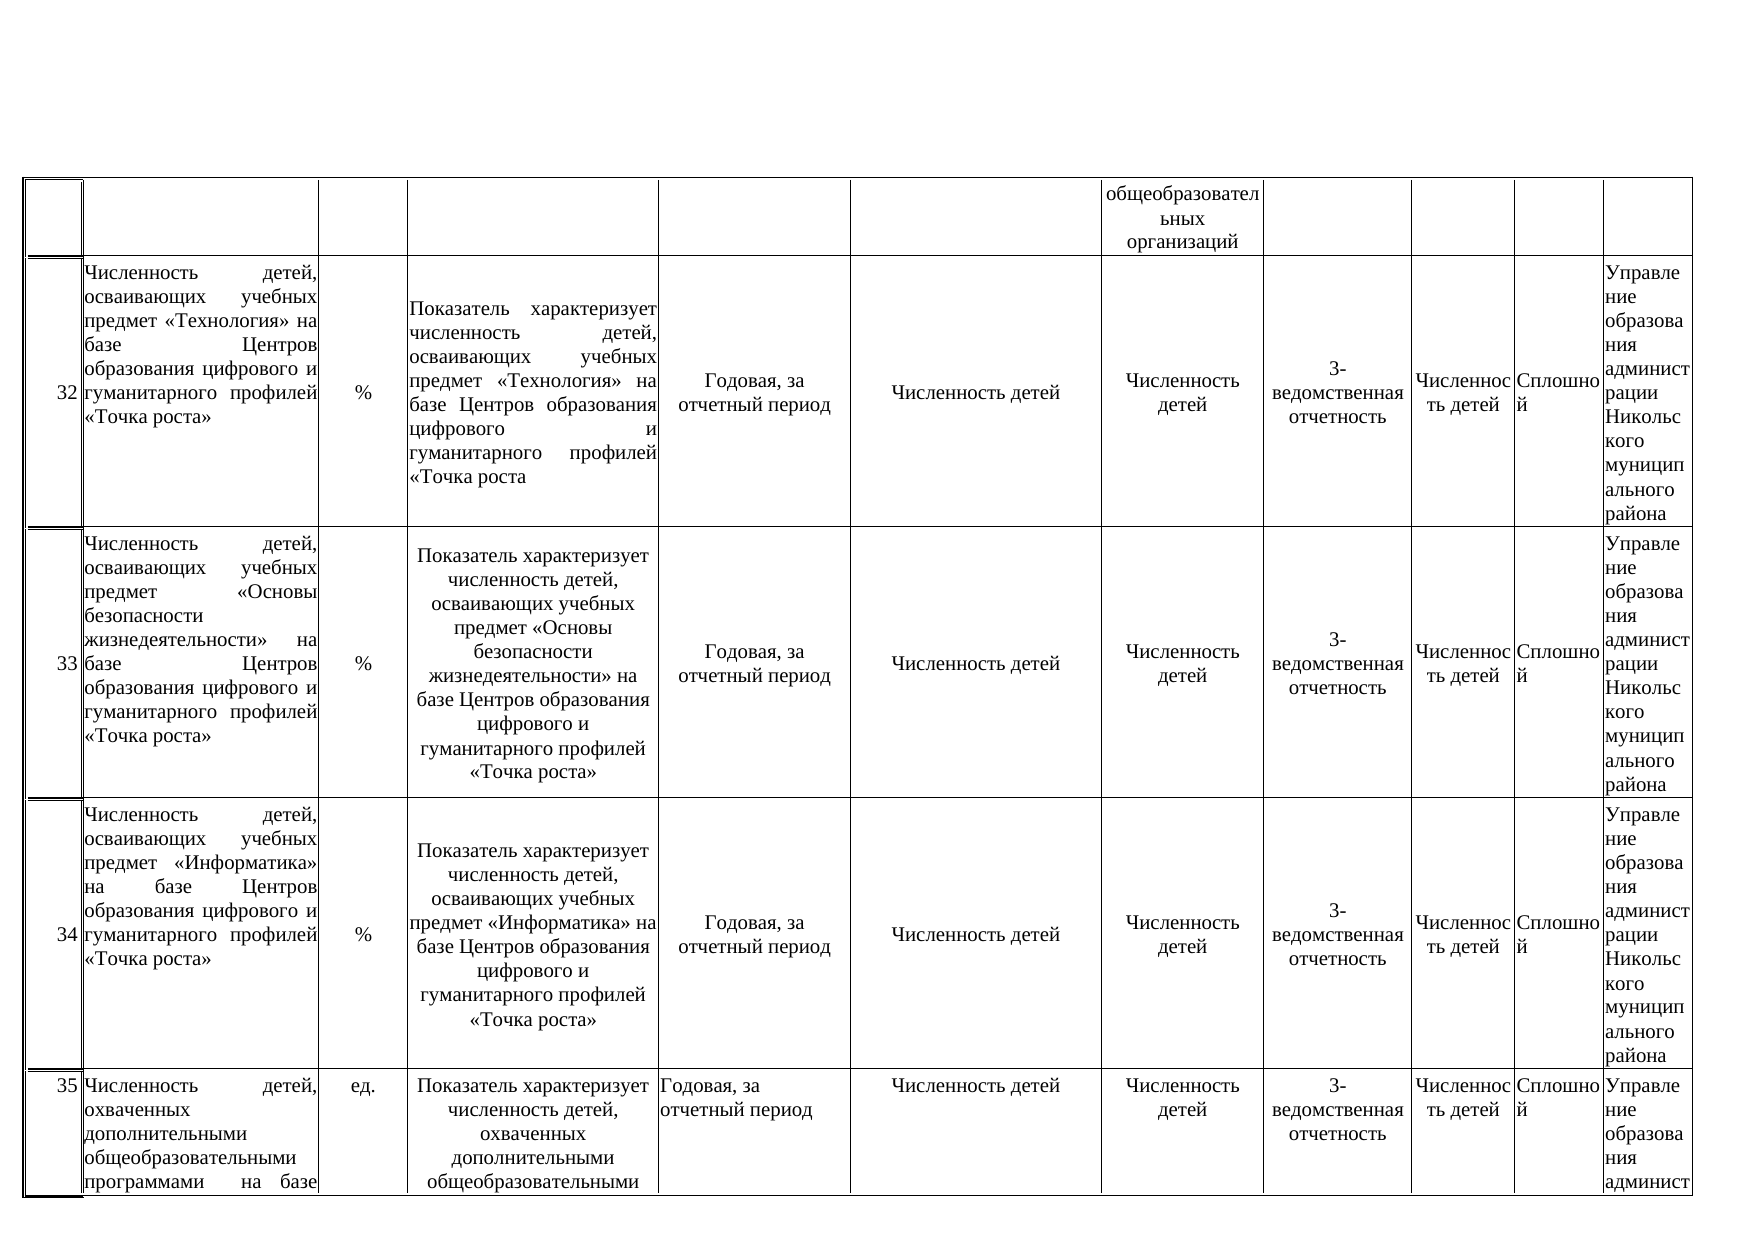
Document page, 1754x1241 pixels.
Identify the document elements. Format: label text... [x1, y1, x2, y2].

table_cell Численность детей, осваивающих учебных предмет «Информатика» на базе Центров образования цифрового и гуманитарного профилей «Точка роста» [84, 798, 318, 1068]
table_cell Сплошной [1515, 256, 1603, 526]
table_cell Управление образования администрации Никольского муниципального района [1604, 798, 1692, 1068]
table_cell Численность детей [1102, 256, 1263, 526]
table_cell Численность детей [851, 256, 1101, 526]
table_cell Численность детей [1412, 527, 1514, 797]
table_cell Численность детей [1412, 256, 1514, 526]
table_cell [1604, 256, 1692, 526]
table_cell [1264, 1069, 1412, 1195]
table_cell Сплошной [1515, 798, 1603, 1068]
table_cell 32 [26, 255, 81, 526]
table_cell Численность детей [1102, 798, 1263, 1068]
table_cell Численность детей [1102, 527, 1263, 797]
table_cell Численность детей, осваивающих учебных предмет «Основы безопасности жизнедеятельности» на базе Центров образования цифрового и гуманитарного профилей «Точка роста» [84, 527, 318, 797]
table_cell Численность детей [1412, 798, 1514, 1068]
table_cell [1604, 1069, 1692, 1195]
table_cell Управление образования администрации Никольского муниципального района [1604, 527, 1692, 797]
table_cell Показатель характеризует численность детей, осваивающих учебных предмет «Технология» на базе Центров образования цифрового и гуманитарного профилей «Точка роста [408, 256, 658, 526]
table_cell 3-ведомственная отчетность [1264, 256, 1411, 526]
table_cell 35 [26, 1068, 82, 1195]
table_cell ед. [319, 1069, 407, 1195]
table_cell Численность детей [1412, 1069, 1515, 1195]
table_cell Сплошной [1515, 527, 1603, 797]
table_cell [408, 1069, 658, 1195]
table_cell Годовая, за отчетный период [659, 527, 850, 797]
table_cell Годовая, за отчетный период [659, 256, 850, 526]
table_cell % [319, 527, 407, 797]
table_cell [1101, 178, 1264, 255]
table_cell Численность детей [850, 1069, 1101, 1195]
table_cell 34 [26, 797, 81, 1068]
table_cell % [319, 256, 407, 526]
table_cell Численность детей [851, 798, 1101, 1068]
table_cell Численность детей [851, 527, 1101, 797]
table_cell Показатель характеризует численность детей, осваивающих учебных предмет «Информатика» на базе Центров образования цифрового и гуманитарного профилей «Точка роста» [408, 798, 658, 1068]
table_cell Показатель характеризует численность детей, осваивающих учебных предмет «Основы безопасности жизнедеятельности» на базе Центров образования цифрового и гуманитарного профилей «Точка роста» [408, 527, 658, 797]
table_cell Годовая, за отчетный период [659, 798, 850, 1068]
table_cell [659, 1069, 850, 1195]
table_cell 3-ведомственная отчетность [1264, 798, 1411, 1068]
table_cell Численность детей [1101, 1069, 1264, 1195]
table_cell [83, 1069, 319, 1195]
table_cell % [319, 798, 407, 1068]
table_cell 3-ведомственная отчетность [1264, 527, 1411, 797]
table_cell Сплошной [1515, 1069, 1603, 1195]
table_cell 33 [26, 526, 81, 797]
table_cell Численность детей, осваивающих учебных предмет «Технология» на базе Центров образования цифрового и гуманитарного профилей «Точка роста» [84, 256, 318, 526]
